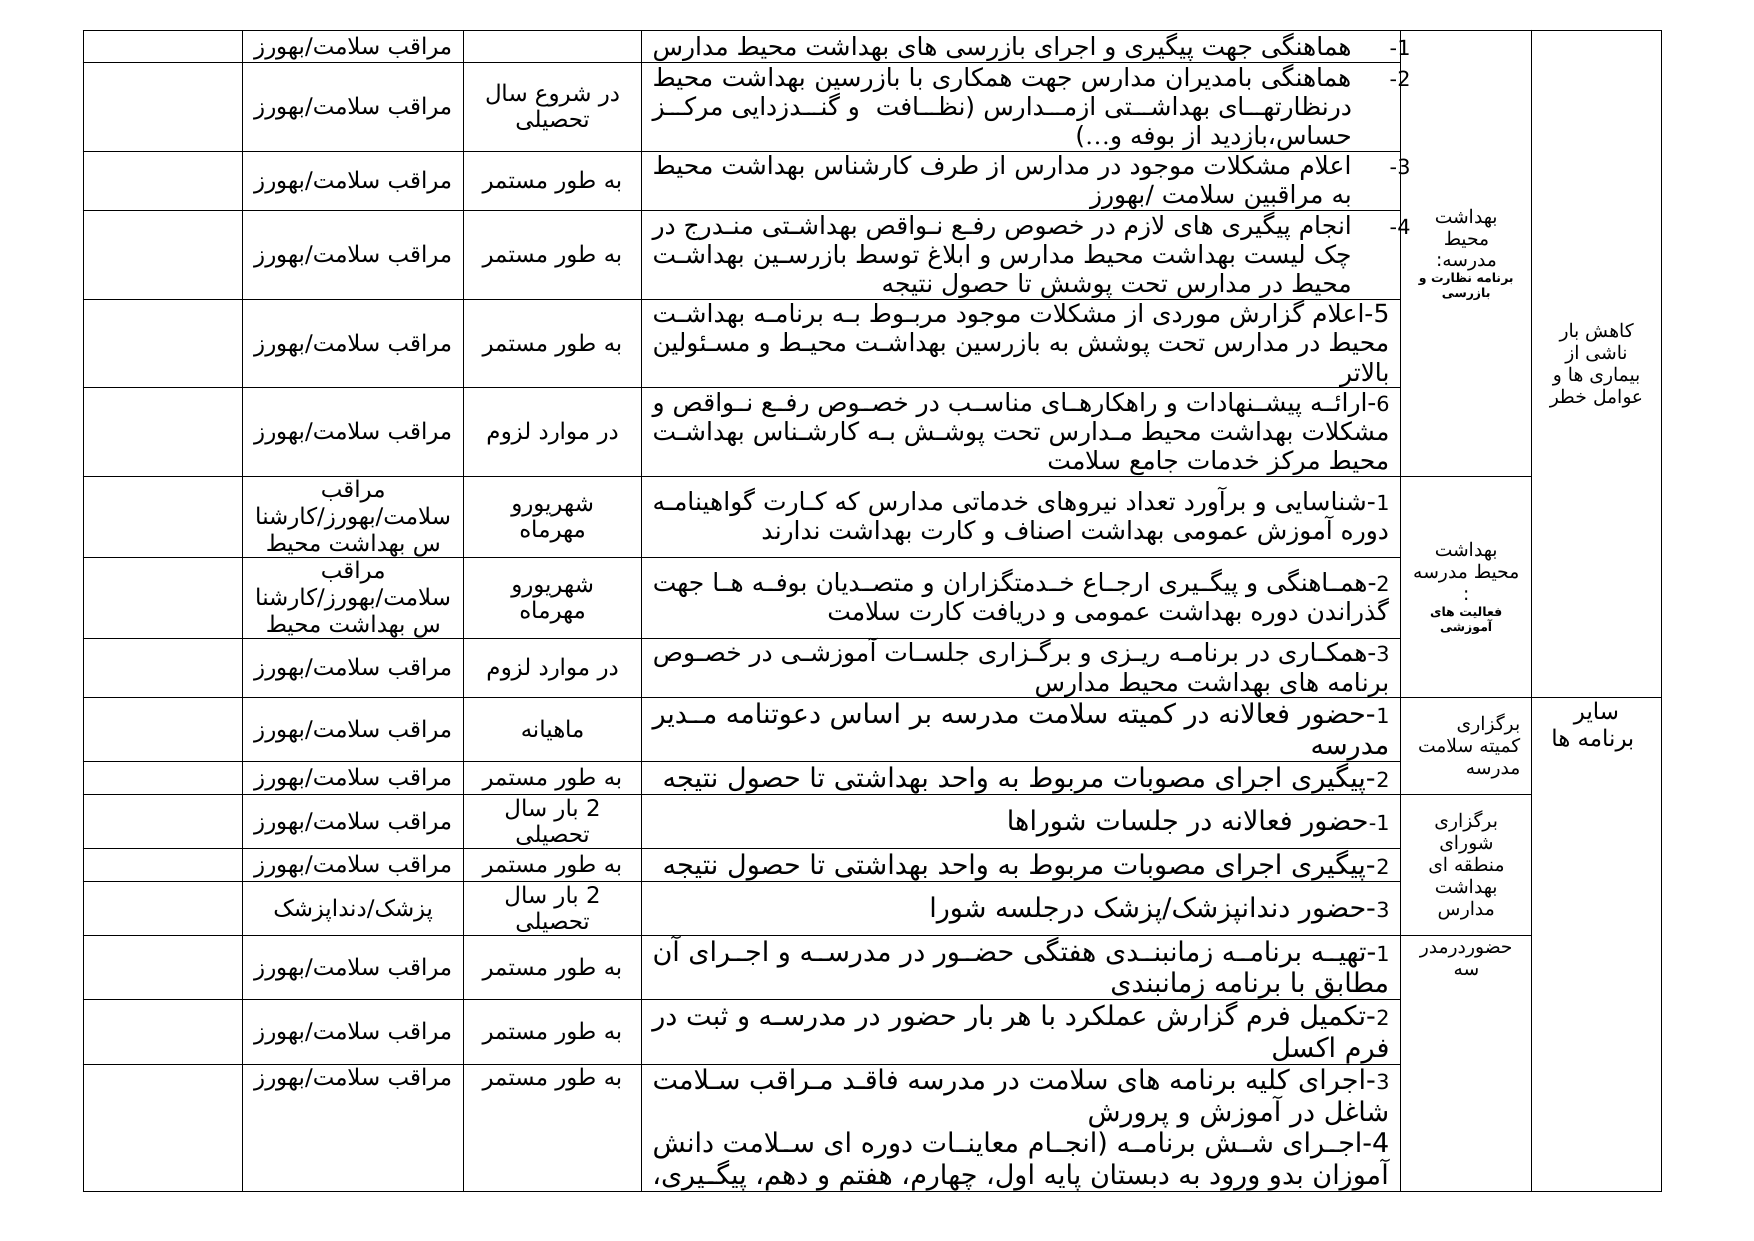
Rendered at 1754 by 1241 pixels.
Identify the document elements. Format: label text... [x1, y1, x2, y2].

table_cell 2 بار سال تحصیلی [464, 882, 641, 935]
table_cell مراقب سلامت/بهورز [243, 1065, 463, 1191]
table_cell به طور مستمر [464, 762, 641, 794]
table_cell شهریورو مهرماه [464, 558, 641, 638]
table_cell بهداشت محیط مدرسه : فعالیت های آموزشی [1401, 477, 1531, 697]
table_cell [84, 477, 242, 557]
table_cell [84, 152, 242, 210]
table_cell برگزاری کمیته سلامت مدرسه [1401, 698, 1531, 794]
table_cell 1-حضور فعالانه در کمیته سلامت مدرسه بر اساس دعوتنامه مدیر مدرسه [642, 698, 1400, 761]
table_cell کاهش بار ناشی از بیماری ها و عوامل خطر [1532, 31, 1661, 697]
table_cell انجام پیگیری های لازم در خصوص رفع نواقص بهداشتی مندرج در چک لیست بهداشت محیط مدارس و ابلاغ توسط بازرسین بهداشت محیط در مدارس تحت پوشش تا حصول نتیجه [642, 211, 1400, 298]
table_cell 1-تهیه برنامه زمانبندی هفتگی حضور در مدرسه و اجرای آن مطابق با برنامه زمانبندی [642, 936, 1400, 999]
table_cell مراقب سلامت/بهورز [243, 31, 463, 62]
table_cell [84, 795, 242, 848]
table_cell 3-همکاری در برنامه ریزی و برگزاری جلسات آموزشی در خصوص برنامه های بهداشت محیط مدارس [642, 639, 1400, 697]
table_cell 3-حضور دندانپزشک/پزشک درجلسه شورا [642, 882, 1400, 935]
table_cell [84, 849, 242, 881]
table_cell 5-اعلام گزارش موردی از مشکلات موجود مربوط به برنامه بهداشت محیط در مدارس تحت پوشش به بازرسین بهداشت محیط و مسئولین بالاتر [642, 300, 1400, 387]
table_cell [84, 300, 242, 387]
table_cell [84, 558, 242, 638]
table_cell 2-هماهنگی و پیگیری ارجاع خدمتگزاران و متصدیان بوفه ها جهت گذراندن دوره بهداشت عمومی و دریافت کارت سلامت [642, 558, 1400, 638]
table_cell [84, 698, 242, 761]
table_cell [84, 388, 242, 476]
table_cell 2-تکمیل فرم گزارش عملکرد با هر بار حضور در مدرسه و ثبت در فرم اکسل [642, 1000, 1400, 1063]
table_cell [84, 882, 242, 935]
table_cell به طور مستمر [464, 1000, 641, 1063]
table_cell [84, 63, 242, 151]
table_cell به طور مستمر [464, 1065, 641, 1191]
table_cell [642, 1065, 1400, 1191]
table_cell پزشک/دنداپزشک [243, 882, 463, 935]
table_cell 2-پیگیری اجرای مصوبات مربوط به واحد بهداشتی تا حصول نتیجه [642, 849, 1400, 881]
table_cell مراقب سلامت/بهورز [243, 762, 463, 794]
table_cell [84, 936, 242, 999]
table_cell مراقب سلامت/بهورز [243, 388, 463, 476]
table_cell مراقب سلامت/بهورز [243, 698, 463, 761]
table_cell مراقب سلامت/بهورز [243, 795, 463, 848]
table_cell 1-شناسایی و برآورد تعداد نیروهای خدماتی مدارس که کارت گواهینامه دوره آموزش عمومی بهداشت اصناف و کارت بهداشت ندارند [642, 477, 1400, 557]
table_cell مراقب سلامت/بهورز [243, 63, 463, 151]
table_cell مراقب سلامت/بهورز/کارشناس بهداشت محیط [243, 558, 463, 638]
table_cell به طور مستمر [464, 300, 641, 387]
table_cell حضوردرمدرسه [1401, 936, 1531, 1191]
table_cell سایر برنامه ها [1532, 698, 1661, 1191]
table_cell [464, 31, 641, 62]
table_cell شهریورو مهرماه [464, 477, 641, 557]
table_cell [84, 762, 242, 794]
table_cell مراقب سلامت/بهورز [243, 849, 463, 881]
table_cell در موارد لزوم [464, 388, 641, 476]
table_cell 2 بار سال تحصیلی [464, 795, 641, 848]
table_cell [84, 211, 242, 298]
table_cell مراقب سلامت/بهورز [243, 1000, 463, 1063]
table_cell ماهیانه [464, 698, 641, 761]
table_cell مراقب سلامت/بهورز [243, 639, 463, 697]
table_cell مراقب سلامت/بهورز [243, 211, 463, 298]
table_cell مراقب سلامت/بهورز [243, 152, 463, 210]
table_cell به طور مستمر [464, 152, 641, 210]
table_cell در شروع سال تحصیلی [464, 63, 641, 151]
table_cell در موارد لزوم [464, 639, 641, 697]
table_cell [84, 639, 242, 697]
table_cell به طور مستمر [464, 211, 641, 298]
table_cell 1-حضور فعالانه در جلسات شوراها [642, 795, 1400, 848]
table_cell هماهنگی بامدیران مدارس جهت همکاری با بازرسین بهداشت محیط درنظارتهای بهداشتی ازمدارس (نظافت و گندزدایی مرکز حساس،بازدید از بوفه و…) [642, 63, 1400, 151]
table_cell [84, 1000, 242, 1063]
table_cell به طور مستمر [464, 849, 641, 881]
table_cell برگزاری شورای منطقه ای بهداشت مدارس [1401, 795, 1531, 935]
table_cell به طور مستمر [464, 936, 641, 999]
table_cell بهداشت محیط مدرسه: برنامه نظارت و بازرسی [1401, 31, 1531, 476]
table_cell 2-پیگیری اجرای مصوبات مربوط به واحد بهداشتی تا حصول نتیجه [642, 762, 1400, 794]
table_cell اعلام مشکلات موجود در مدارس از طرف کارشناس بهداشت محیط به مراقبین سلامت /بهورز [642, 152, 1400, 210]
table_cell مراقب سلامت/بهورز [243, 300, 463, 387]
table_cell مراقب سلامت/بهورز/کارشناس بهداشت محیط [243, 477, 463, 557]
table_cell هماهنگی جهت پیگیری و اجرای بازرسی های بهداشت محیط مدارس [642, 31, 1400, 62]
table_cell [84, 1065, 242, 1191]
table_cell مراقب سلامت/بهورز [243, 936, 463, 999]
table_cell 6-ارائه پیشنهادات و راهکارهای مناسب در خصوص رفع نواقص و مشکلات بهداشت محیط مدارس تحت پوشش به کارشناس بهداشت محیط مرکز خدمات جامع سلامت [642, 388, 1400, 476]
table_cell [84, 31, 242, 62]
